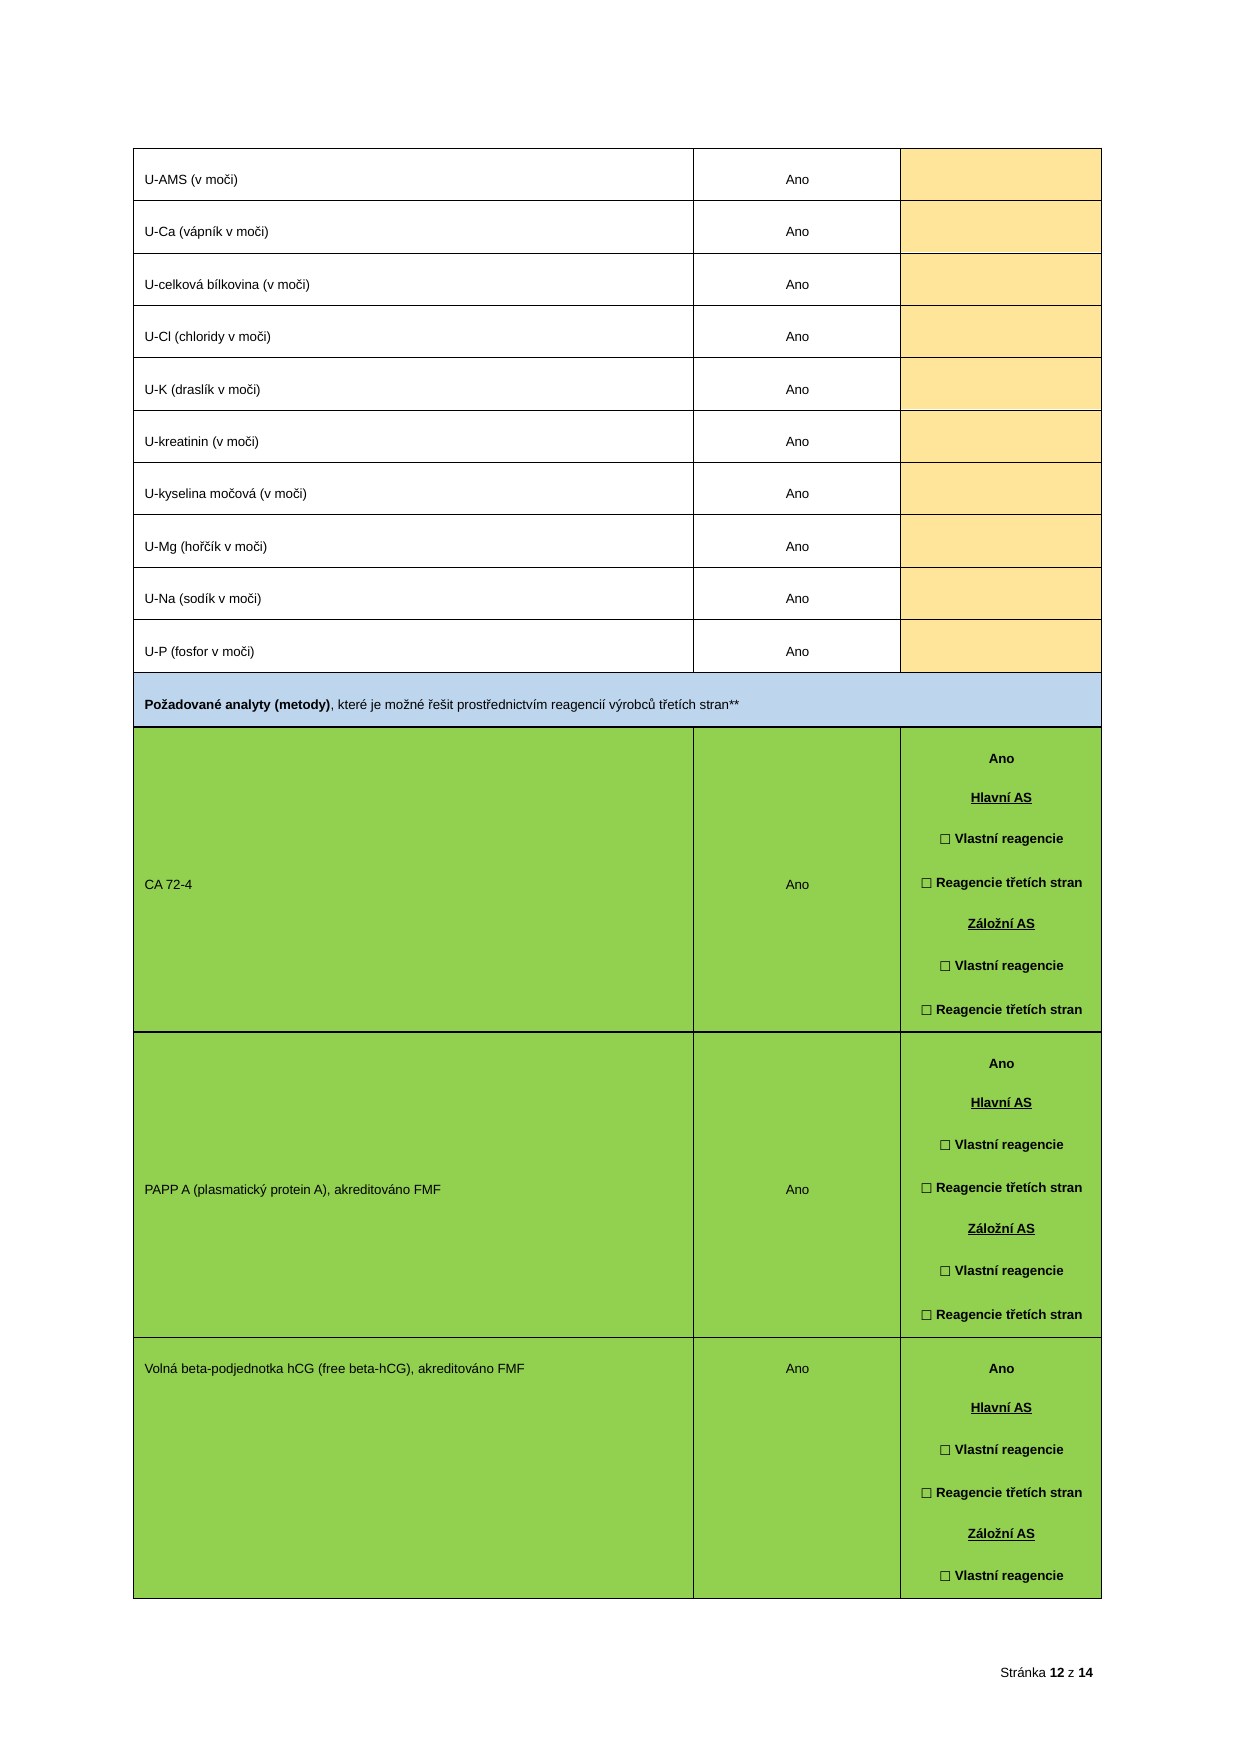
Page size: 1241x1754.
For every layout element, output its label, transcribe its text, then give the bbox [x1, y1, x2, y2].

table_cell U-K (draslík v moči) [134, 358, 693, 409]
table_cell PAPP A (plasmatický protein A), akreditováno FMF [134, 1033, 693, 1337]
table_cell [901, 463, 1101, 514]
table_cell [901, 201, 1101, 252]
table_cell Ano [694, 1033, 900, 1337]
table_cell Ano [694, 463, 900, 514]
table_cell [901, 306, 1101, 357]
table_cell U-Na (sodík v moči) [134, 568, 693, 619]
table_cell Ano [694, 728, 900, 1031]
table_cell Ano [694, 411, 900, 462]
table_cell Ano [694, 515, 900, 567]
table_cell Ano [694, 254, 900, 305]
table_cell U-Cl (chloridy v moči) [134, 306, 693, 357]
table_cell U-kreatinin (v moči) [134, 411, 693, 462]
table_cell [901, 254, 1101, 305]
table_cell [134, 1338, 693, 1598]
table_cell Ano Hlavní AS Vlastní reagencie Reagencie třetích stran Záložní AS Vlastní reagencie Reagencie třetích stran [901, 728, 1101, 1031]
table_cell [901, 568, 1101, 619]
table_cell [901, 515, 1101, 567]
table_cell U-Ca (vápník v moči) [134, 201, 693, 252]
table_cell Ano Hlavní AS Vlastní reagencie Reagencie třetích stran Záložní AS Vlastní reagencie Reagencie třetích stran [901, 1033, 1101, 1337]
table_cell Ano [694, 306, 900, 357]
table_cell [901, 358, 1101, 409]
table_cell [901, 149, 1101, 200]
table_cell Ano [694, 358, 900, 409]
table_cell U-P (fosfor v moči) [134, 620, 693, 672]
table_cell U-celková bílkovina (v moči) [134, 254, 693, 305]
table_cell Ano [694, 620, 900, 672]
table_cell Ano [694, 149, 900, 200]
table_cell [901, 1338, 1101, 1598]
table_cell Ano [694, 568, 900, 619]
table_cell Ano [694, 201, 900, 252]
table_cell [901, 411, 1101, 462]
table_cell Požadované analyty (metody), které je možné řešit prostřednictvím reagencií výrobců třetích stran** [134, 673, 1101, 726]
table_cell U-Mg (hořčík v moči) [134, 515, 693, 567]
table_cell [901, 620, 1101, 672]
table_cell U-kyselina močová (v moči) [134, 463, 693, 514]
table_cell U-AMS (v moči) [134, 149, 693, 200]
table_cell CA 72-4 [134, 728, 693, 1031]
table_cell Ano [694, 1338, 900, 1598]
